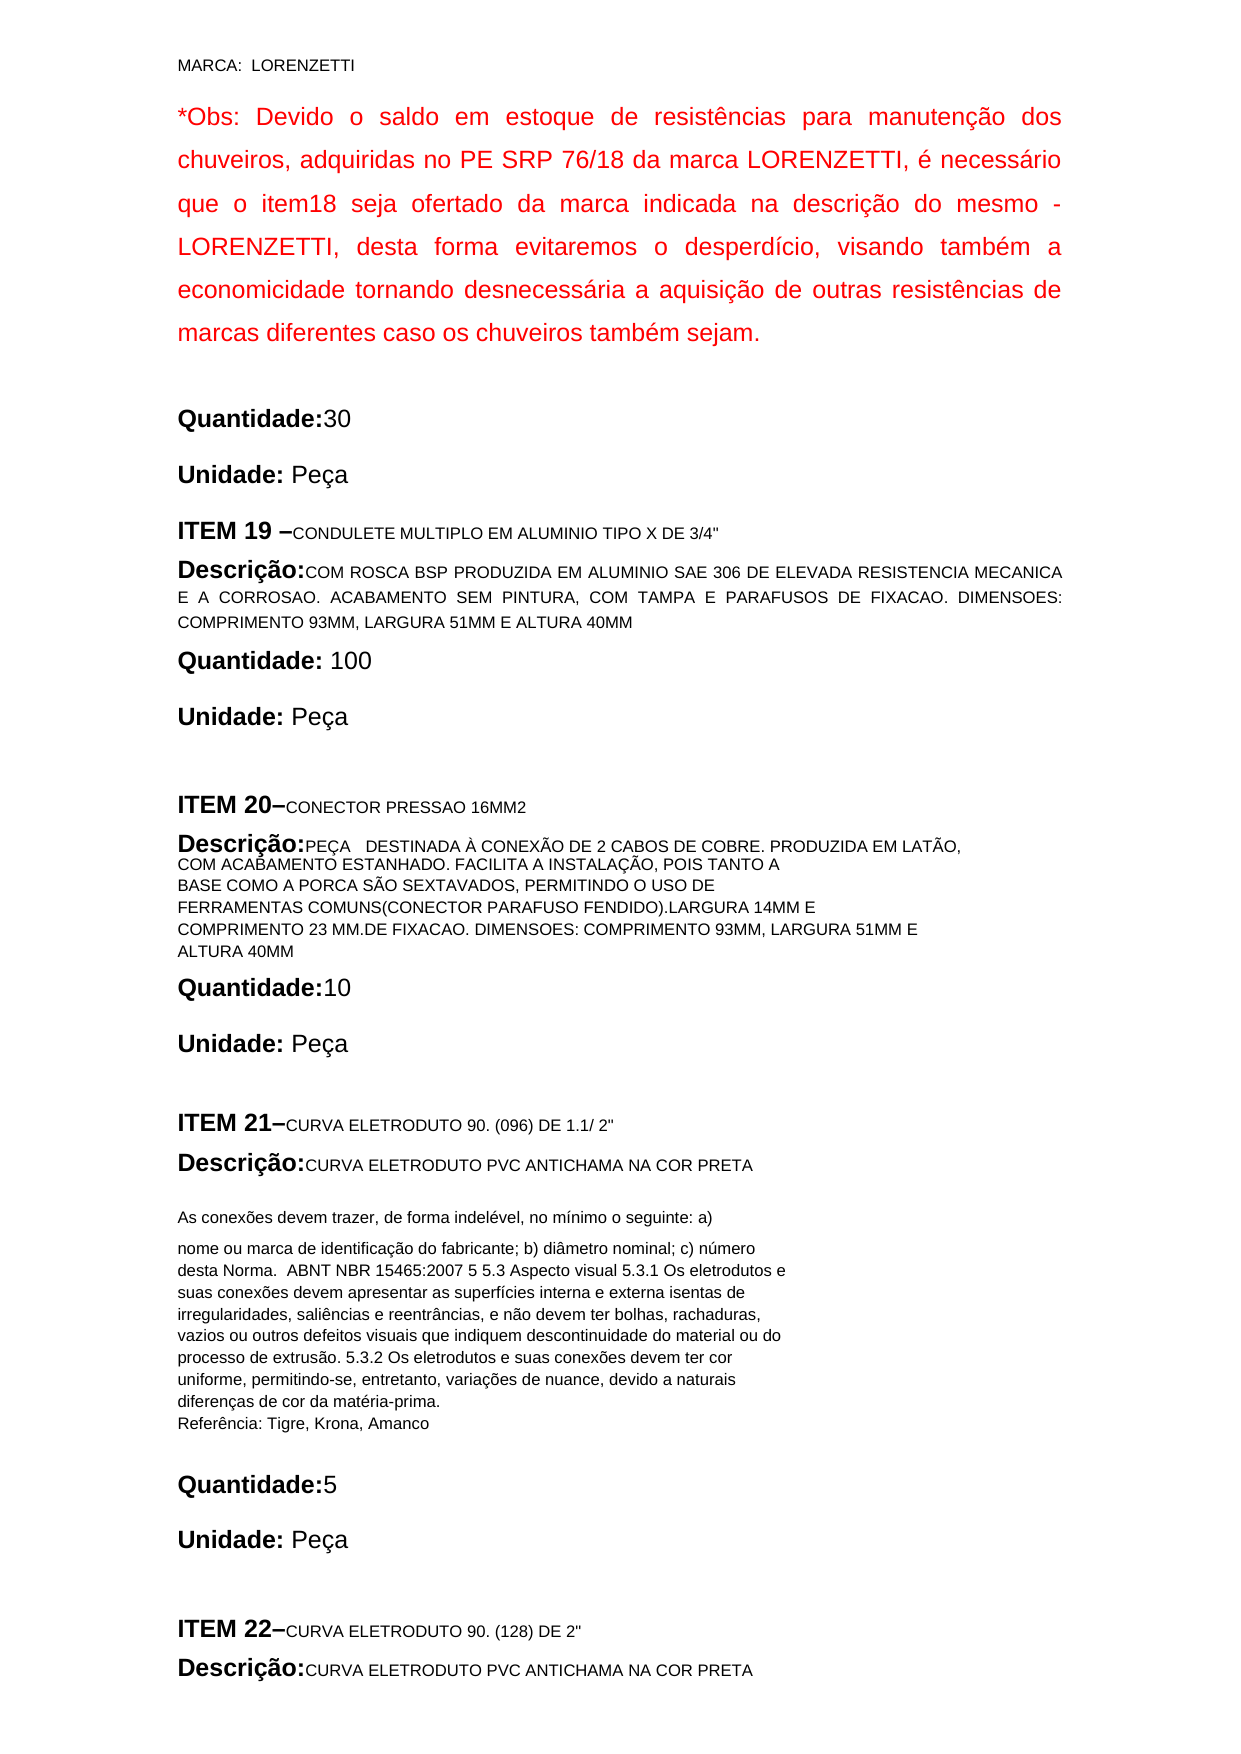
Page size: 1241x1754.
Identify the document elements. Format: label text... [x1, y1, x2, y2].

text Unidade: Peça [177, 460, 1063, 489]
text Descrição:CURVA ELETRODUTO PVC ANTICHAMA NA COR PRETA [177, 1151, 1063, 1176]
text Quantidade:5 [177, 1470, 1063, 1499]
text Quantidade:10 [177, 973, 1063, 1002]
text desta Norma. ABNT NBR 15465:2007 5 5.3 Aspecto visual 5.3.1 Os eletrodutos e [177, 1264, 1063, 1279]
text Descrição:CURVA ELETRODUTO PVC ANTICHAMA NA COR PRETA [177, 1657, 1063, 1682]
text Unidade: Peça [177, 702, 1063, 730]
text Quantidade:30 [177, 404, 1063, 433]
text suas conexões devem apresentar as superfícies interna e externa isentas de [177, 1286, 1063, 1301]
text ITEM 21–CURVA ELETRODUTO 90. (096) DE 1.1/ 2" [177, 1108, 1063, 1137]
text As conexões devem trazer, de forma indelével, no mínimo o seguinte: a) [177, 1176, 1063, 1236]
text Referência: Tigre, Krona, Amanco [177, 1417, 1063, 1432]
text nome ou marca de identificação do fabricante; b) diâmetro nominal; c) número [177, 1242, 1063, 1257]
text ITEM 20–CONECTOR PRESSAO 16MM2 [177, 790, 1063, 818]
text BASE COMO A PORCA SÃO SEXTAVADOS, PERMITINDO O USO DE [177, 879, 1063, 895]
text processo de extrusão. 5.3.2 Os eletrodutos e suas conexões devem ter cor [177, 1351, 1063, 1367]
text Quantidade: 100 [177, 646, 1063, 675]
text diferenças de cor da matéria-prima. [177, 1395, 1063, 1411]
text FERRAMENTAS COMUNS(CONECTOR PARAFUSO FENDIDO).LARGURA 14MM E [177, 901, 1063, 917]
text Descrição:PEÇA DESTINADA À CONEXÃO DE 2 CABOS DE COBRE. PRODUZIDA EM LATÃO, [177, 833, 1063, 858]
text Unidade: Peça [177, 1029, 1063, 1057]
text *Obs: Devido o saldo em estoque de resistências para manutenção dos chuveiros, adquiridas no PE SRP 76/18 da marca LORENZETTI, é necessário que o item18 seja ofertado da marca indicada na descrição do mesmo - LORENZETTI, desta forma evitaremos o desperdício, visando também a economicidade tornando desnecessária a aquisição de outras resistências de marcas diferentes caso os chuveiros também sejam. [177, 102, 1063, 347]
text Descrição:COM ROSCA BSP PRODUZIDA EM ALUMINIO SAE 306 DE ELEVADA RESISTENCIA MECANICA E A CORROSAO. ACABAMENTO SEM PINTURA, COM TAMPA E PARAFUSOS DE FIXACAO. DIMENSOES: COMPRIMENTO 93MM, LARGURA 51MM E ALTURA 40MM [177, 559, 1063, 633]
text vazios ou outros defeitos visuais que indiquem descontinuidade do material ou do [177, 1329, 1063, 1345]
text irregularidades, saliências e reentrâncias, e não devem ter bolhas, rachaduras, [177, 1308, 1063, 1323]
text ALTURA 40MM [177, 945, 1063, 961]
text COMPRIMENTO 23 MM.DE FIXACAO. DIMENSOES: COMPRIMENTO 93MM, LARGURA 51MM E [177, 923, 1063, 939]
text MARCA: LORENZETTI [177, 59, 1063, 74]
text COM ACABAMENTO ESTANHADO. FACILITA A INSTALAÇÃO, POIS TANTO A [177, 858, 624, 873]
text ITEM 19 –CONDULETE MULTIPLO EM ALUMINIO TIPO X DE 3/4" [177, 516, 1063, 544]
text COM ACABAMENTO ESTANHADO. FACILITA A INSTALAÇÃO, POIS TANTO A [619, 858, 1063, 873]
text Unidade: Peça [177, 1526, 1063, 1554]
text ITEM 22–CURVA ELETRODUTO 90. (128) DE 2" [177, 1613, 1063, 1642]
text uniforme, permitindo-se, entretanto, variações de nuance, devido a naturais [177, 1373, 1063, 1389]
